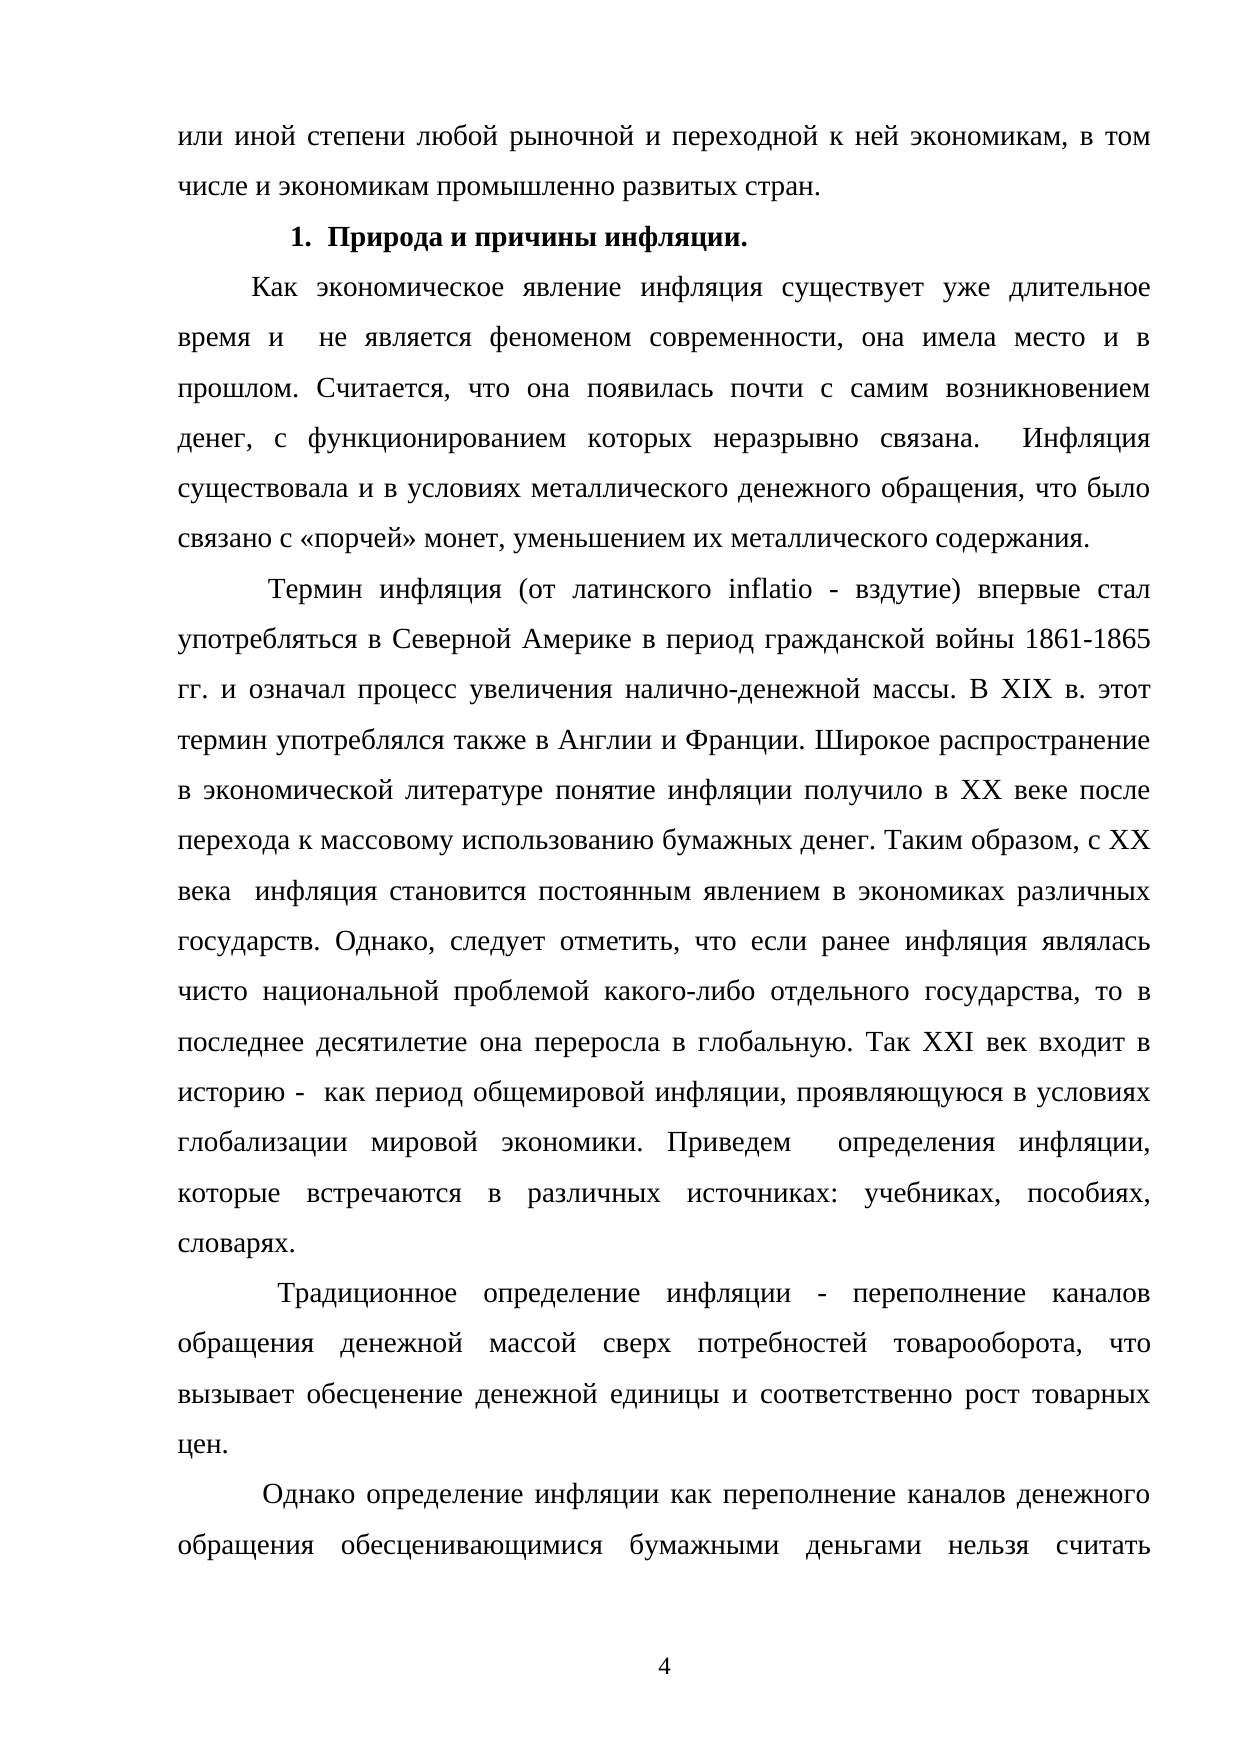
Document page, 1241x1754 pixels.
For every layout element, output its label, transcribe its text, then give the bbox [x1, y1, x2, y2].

text Как экономическое явление инфляция существует уже длительное время и не является феноменом современности, она имела место и в прошлом. Считается, что она появилась почти с самим возникновением денег, с функционированием которых неразрывно связана. Инфляция существовала и в условиях металлического денежного обращения, что было связано с «порчей» монет, уменьшением их металлического содержания. [177, 269, 1152, 554]
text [177, 1477, 1152, 1560]
text Термин инфляция (от латинского inflatio - вздутие) впервые стал употребляться в Северной Америке в период гражданской войны 1861-1865 гг. и означал процесс увеличения налично-денежной массы. В XIX в. этот термин употреблялся также в Англии и Франции. Широкое распространение в экономической литературе понятие инфляции получило в XX веке после перехода к массовому использованию бумажных денег. Таким образом, с XX века инфляция становится постоянным явлением в экономиках различных государств. Однако, следует отметить, что если ранее инфляция являлась чисто национальной проблемой какого-либо отдельного государства, то в последнее десятилетие она переросла в глобальную. Так XXI век входит в историю - как период общемировой инфляции, проявляющуюся в условиях глобализации мировой экономики. Приведем определения инфляции, которые встречаются в различных источниках: учебниках, пособиях, словарях. [177, 571, 1152, 1258]
text Традиционное определение инфляции - переполнение каналов обращения денежной массой сверх потребностей товарооборота, что вызывает обесценение денежной единицы и соответственно рост товарных цен. [177, 1275, 1152, 1460]
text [177, 118, 1152, 202]
list Природа и причины инфляции. [290, 219, 1152, 252]
